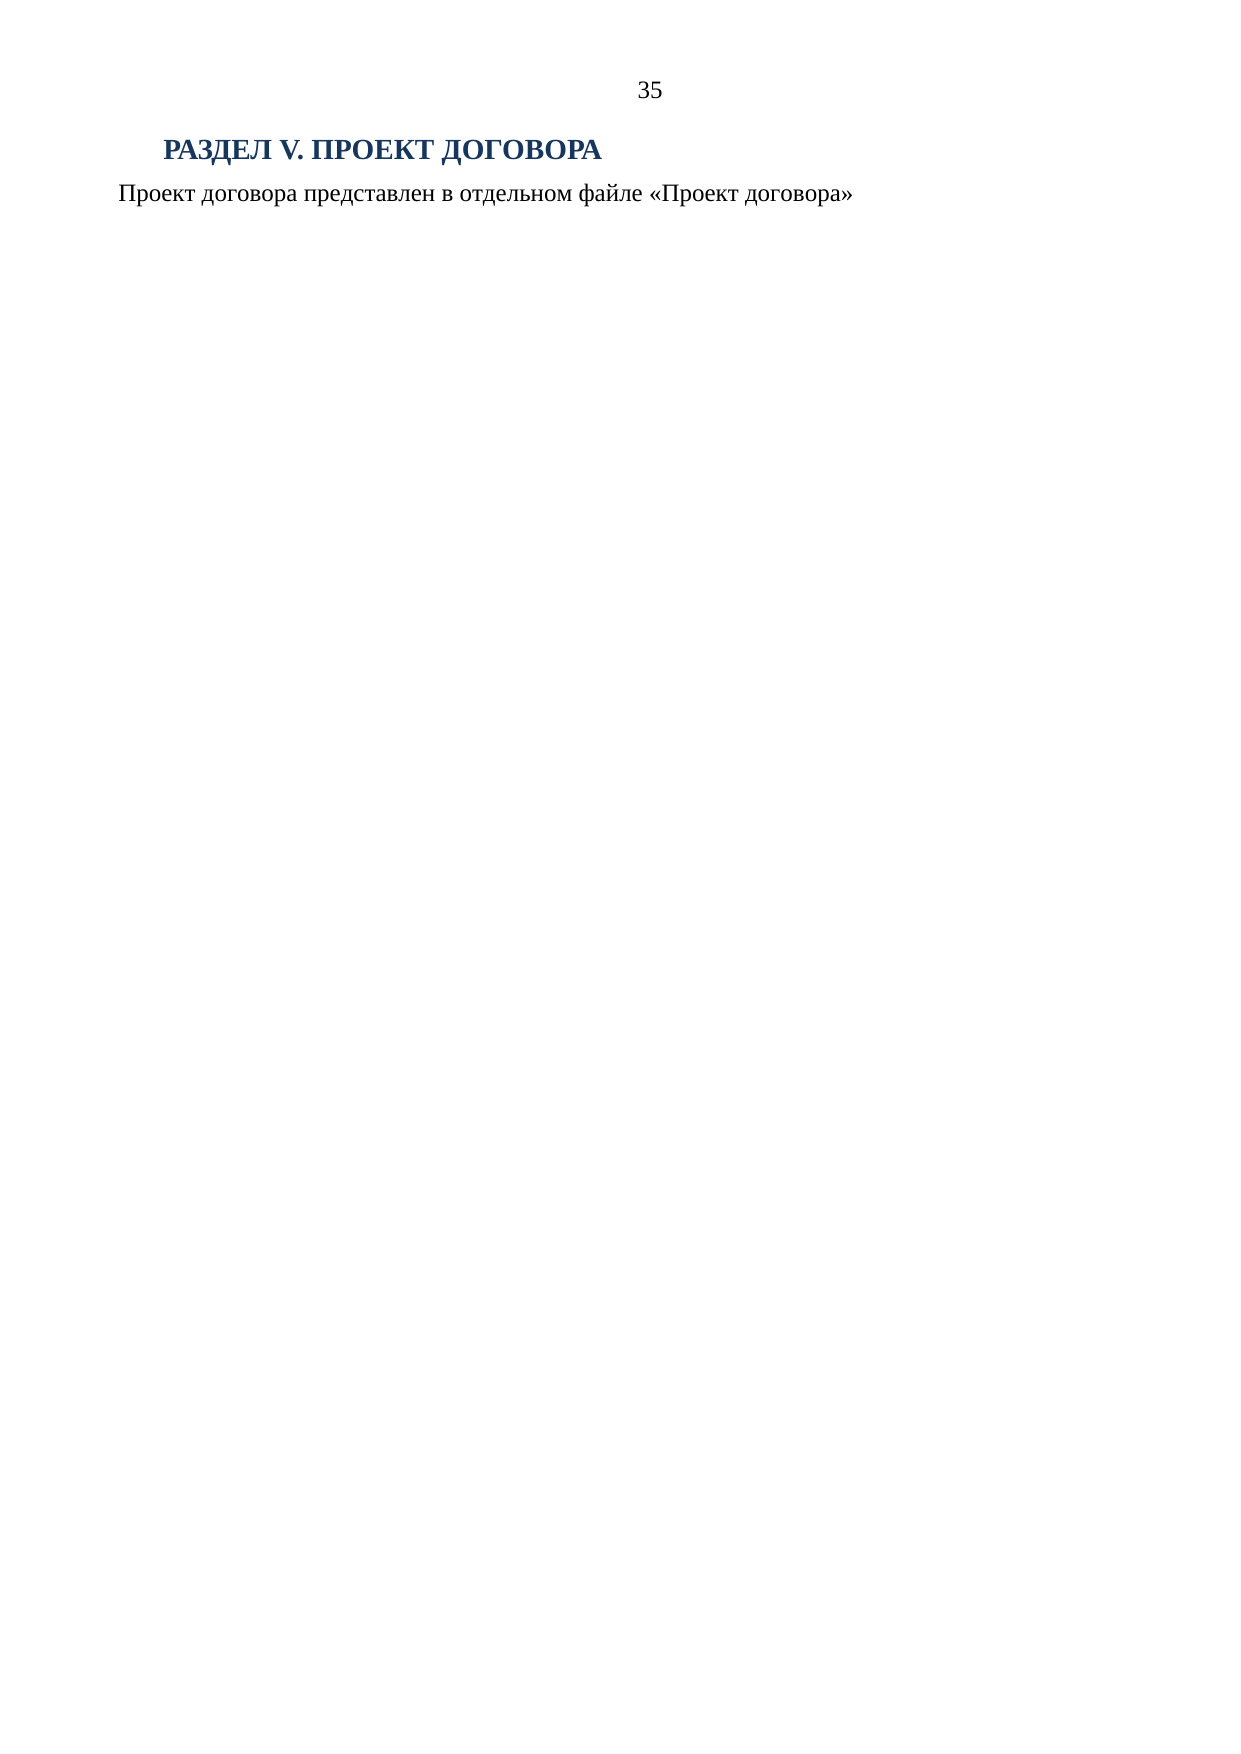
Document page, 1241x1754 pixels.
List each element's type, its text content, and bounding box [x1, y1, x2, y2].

subtitle РАЗДЕЛ V. ПРОЕКТ ДОГОВОРА [163, 132, 1181, 166]
text Проект договора представлен в отдельном файле «Проект договора» [118, 178, 1181, 207]
